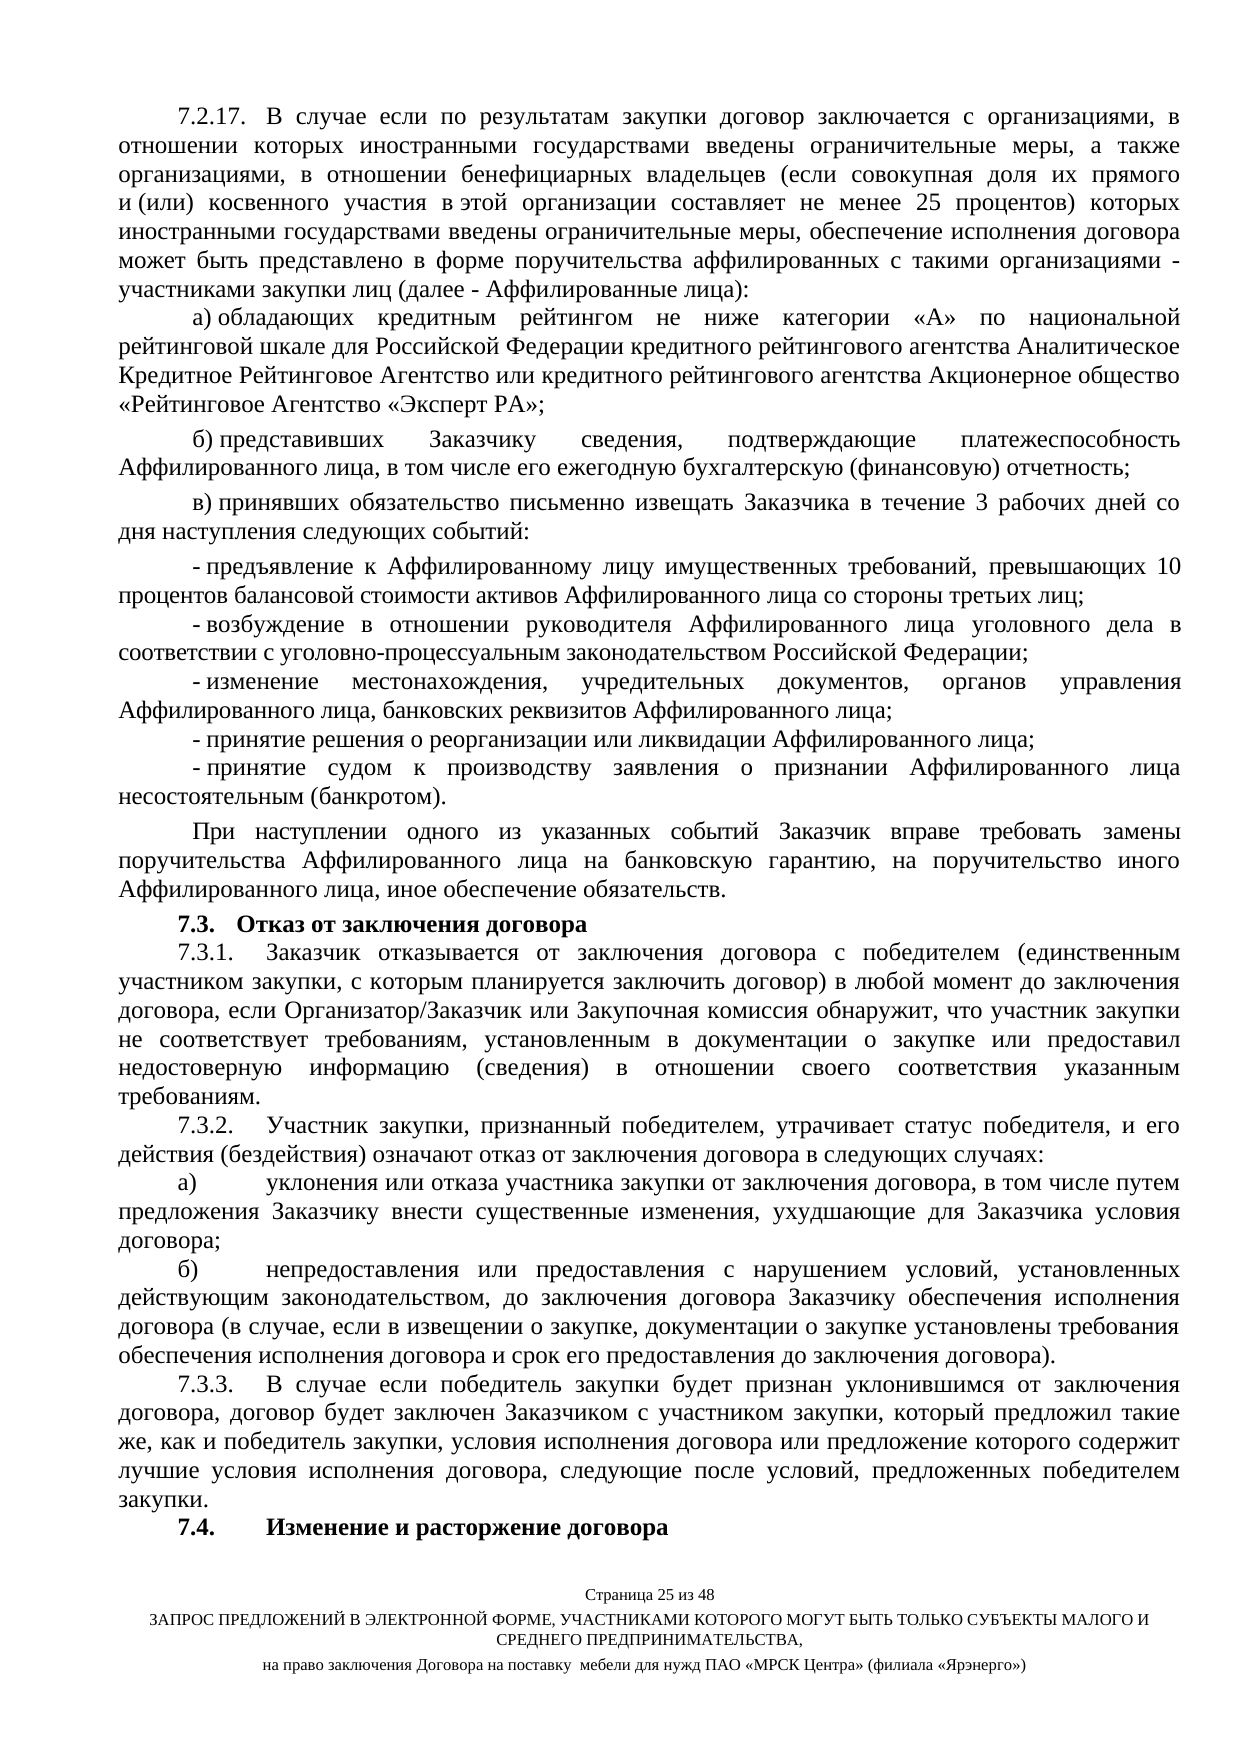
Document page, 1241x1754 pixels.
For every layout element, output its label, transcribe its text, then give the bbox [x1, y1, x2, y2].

list Заказчик отказывается от заключения договора с победителем (единственным участником закупки, с которым планируется заключить договор) в любой момент до заключения договора, если Организатор/Заказчик или Закупочная комиссия обнаружит, что участник закупки не соответствует требованиям, установленным в документации о закупке или предоставил недостоверную информацию (сведения) в отношении своего соответствия указанным требованиям. [118, 937, 1181, 1110]
text - принятие судом к производству заявления о признании Аффилированного лица несостоятельным (банкротом). [118, 752, 1181, 810]
text а) обладающих кредитным рейтингом не ниже категории «А» по национальной рейтинговой шкале для Российской Федерации кредитного рейтингового агентства Аналитическое Кредитное Рейтинговое Агентство или кредитного рейтингового агентства Акционерное общество «Рейтинговое Агентство «Эксперт РА»; [118, 302, 1181, 417]
list уклонения или отказа участника закупки от заключения договора, в том числе путем предложения Заказчику внести существенные изменения, ухудшающие для Заказчика условия договора; [118, 1167, 1181, 1254]
list Участник закупки, признанный победителем, утрачивает статус победителя, и его действия (бездействия) означают отказ от заключения договора в следующих случаях: [118, 1110, 1181, 1167]
subtitle В случае если по результатам закупки договор заключается с организациями, в отношении которых иностранными государствами введены ограничительные меры, а также организациями, в отношении бенефициарных владельцев (если совокупная доля их прямого и (или) косвенного участия в этой организации составляет не менее 25 процентов) которых иностранными государствами введены ограничительные меры, обеспечение исполнения договора может быть представлено в форме поручительства аффилированных с такими организациями - участниками закупки лиц (далее - Аффилированные лица): [118, 101, 1181, 302]
subtitle Отказ от заключения договора [118, 909, 1181, 937]
list предъявление к Аффилированному лицу имущественных требований, превышающих 10 процентов балансовой стоимости активов Аффилированного лица со стороны третьих лиц; [118, 551, 1181, 609]
text в) принявших обязательство письменно извещать Заказчика в течение 3 рабочих дней со дня наступления следующих событий: [118, 487, 1181, 545]
subtitle Изменение и расторжение договора [118, 1512, 1181, 1541]
list принятие решения о реорганизации или ликвидации Аффилированного лица; [118, 724, 1181, 752]
text При наступлении одного из указанных событий Заказчик вправе требовать замены поручительства Аффилированного лица на банковскую гарантию, на поручительство иного Аффилированного лица, иное обеспечение обязательств. [118, 816, 1181, 902]
list изменение местонахождения, учредительных документов, органов управления Аффилированного лица, банковских реквизитов Аффилированного лица; [118, 666, 1181, 724]
list непредоставления или предоставления с нарушением условий, установленных действующим законодательством, до заключения договора Заказчику обеспечения исполнения договора (в случае, если в извещении о закупке, документации о закупке установлены требования обеспечения исполнения договора и срок его предоставления до заключения договора). [118, 1254, 1181, 1369]
text б) представивших Заказчику сведения, подтверждающие платежеспособность Аффилированного лица, в том числе его ежегодную бухгалтерскую (финансовую) отчетность; [118, 424, 1181, 481]
list В случае если победитель закупки будет признан уклонившимся от заключения договора, договор будет заключен Заказчиком с участником закупки, который предложил такие же, как и победитель закупки, условия исполнения договора или предложение которого содержит лучшие условия исполнения договора, следующие после условий, предложенных победителем закупки. [118, 1369, 1181, 1512]
list возбуждение в отношении руководителя Аффилированного лица уголовного дела в соответствии с уголовно-процессуальным законодательством Российской Федерации; [118, 609, 1181, 666]
